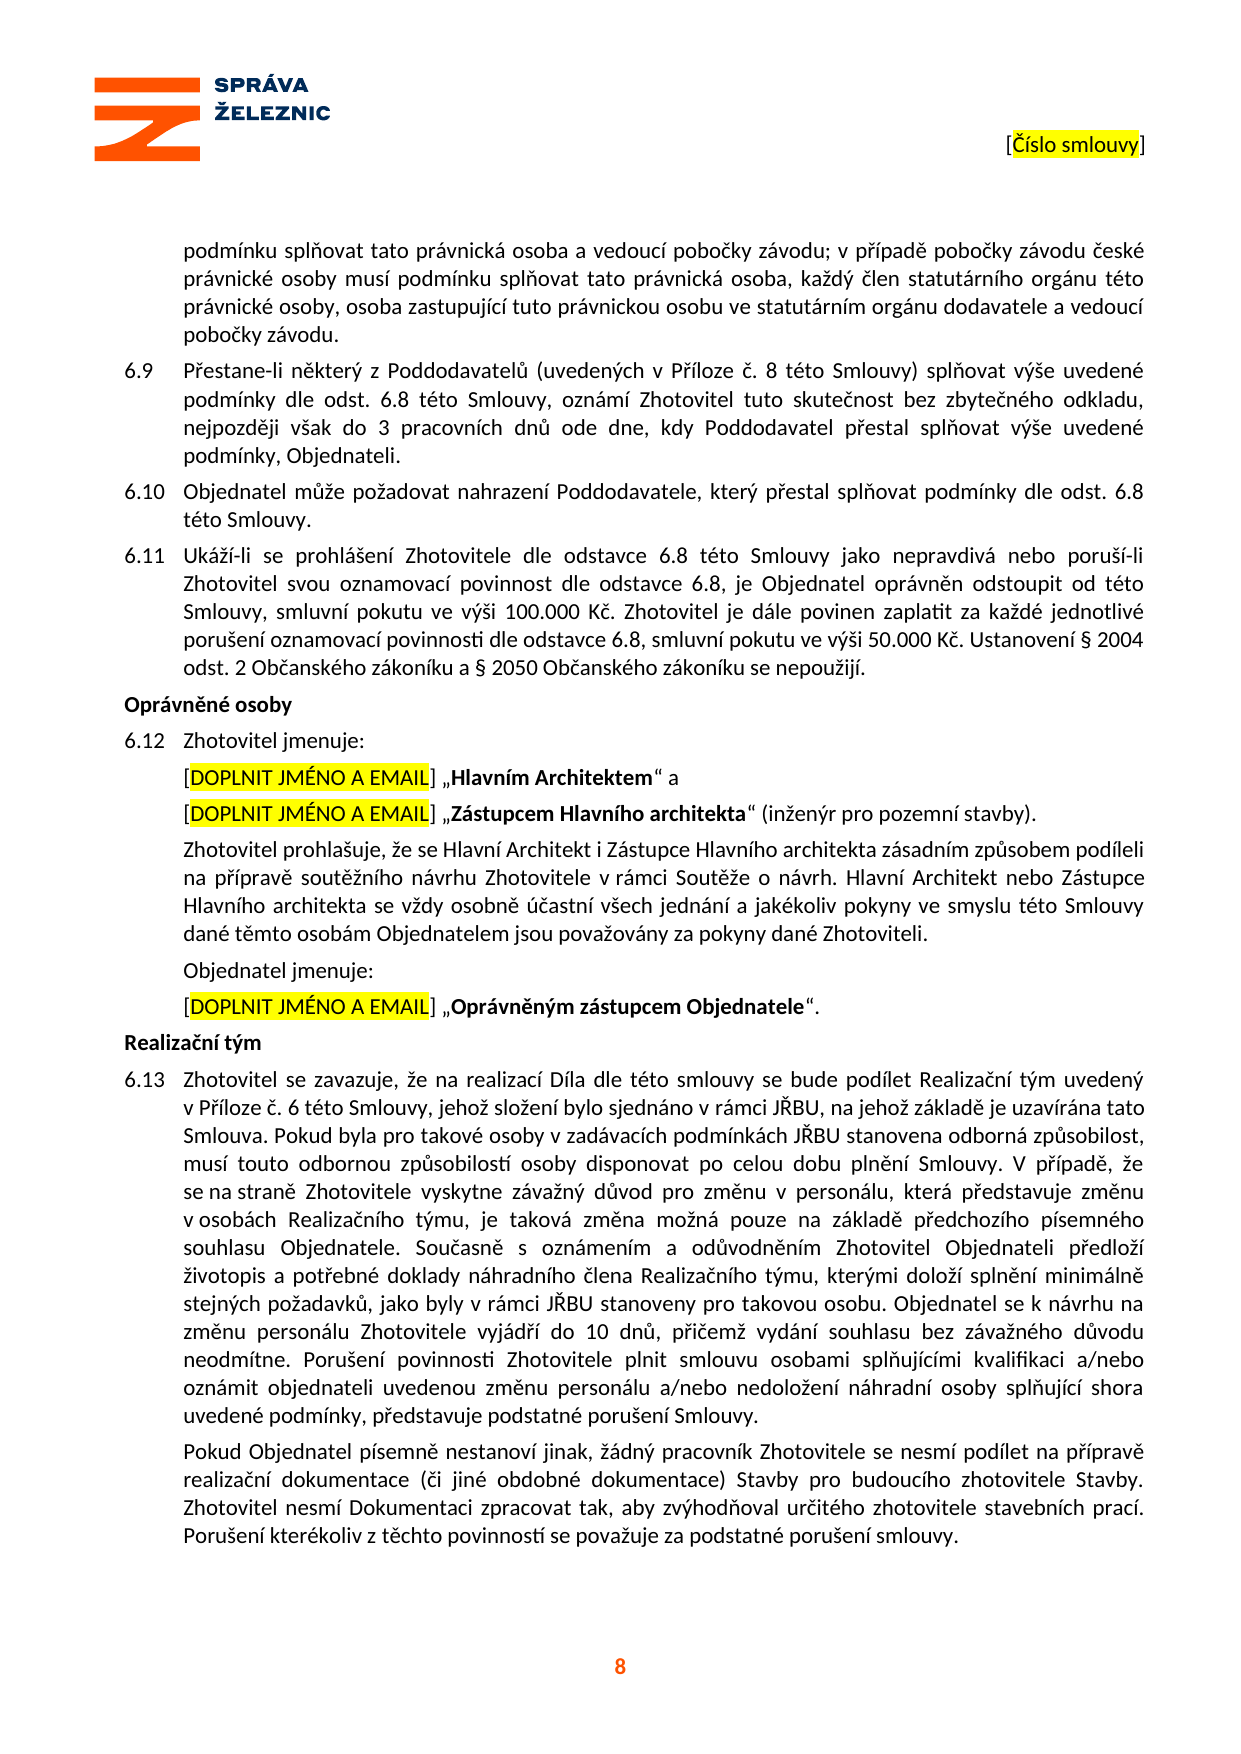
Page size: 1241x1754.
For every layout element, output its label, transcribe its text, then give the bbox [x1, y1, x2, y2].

list [DOPLNIT JMÉNO A EMAIL] „Oprávněným zástupcem Objednatele“. [429, 992, 1146, 1020]
text Přestane-li některý z Poddodavatelů (uvedených v Příloze č. 8 této Smlouvy) splňovat výše uvedené podmínky dle odst. 6.8 této Smlouvy, oznámí Zhotovitel tuto skutečnost bez zbytečného odkladu, nejpozději však do 3 pracovních dnů ode dne, kdy Poddodavatel přestal splňovat výše uvedené podmínky, Objednateli. [124, 357, 1146, 469]
text Zhotovitel jmenuje: [124, 726, 1146, 754]
list Objednatel jmenuje: [183, 956, 1146, 984]
list [DOPLNIT JMÉNO A EMAIL] „Hlavním Architektem“ a [429, 763, 1146, 791]
text Ukáží-li se prohlášení Zhotovitele dle odstavce 6.8 této Smlouvy jako nepravdivá nebo poruší-li Zhotovitel svou oznamovací povinnost dle odstavce 6.8, je Objednatel oprávněn odstoupit od této Smlouvy, smluvní pokutu ve výši 100.000 Kč. Zhotovitel je dále povinen zaplatit za každé jednotlivé porušení oznamovací povinnosti dle odstavce 6.8, smluvní pokutu ve výši 50.000 Kč. Ustanovení § 2004 odst. 2 Občanského zákoníku a § 2050 Občanského zákoníku se nepoužijí. [124, 541, 1146, 682]
text Objednatel může požadovat nahrazení Poddodavatele, který přestal splňovat podmínky dle odst. 6.8 této Smlouvy. [124, 477, 1146, 533]
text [124, 236, 1146, 348]
list Oprávněné osoby [124, 690, 1146, 718]
list Zhotovitel prohlašuje, že se Hlavní Architekt i Zástupce Hlavního architekta zásadním způsobem podíleli na přípravě soutěžního návrhu Zhotovitele v rámci Soutěže o návrh. Hlavní Architekt nebo Zástupce Hlavního architekta se vždy osobně účastní všech jednání a jakékoliv pokyny ve smyslu této Smlouvy dané těmto osobám Objednatelem jsou považovány za pokyny dané Zhotoviteli. [183, 835, 1146, 947]
list Pokud Objednatel písemně nestanoví jinak, žádný pracovník Zhotovitele se nesmí podílet na přípravě realizační dokumentace (či jiné obdobné dokumentace) Stavby pro budoucího zhotovitele Stavby. Zhotovitel nesmí Dokumentaci zpracovat tak, aby zvýhodňoval určitého zhotovitele stavebních prací. Porušení kterékoliv z těchto povinností se považuje za podstatné porušení smlouvy. [183, 1437, 1146, 1549]
list [DOPLNIT JMÉNO A EMAIL] „Zástupcem Hlavního architekta“ (inženýr pro pozemní stavby). [429, 799, 1146, 827]
text Zhotovitel se zavazuje, že na realizací Díla dle této smlouvy se bude podílet Realizační tým uvedený v Příloze č. 6 této Smlouvy, jehož složení bylo sjednáno v rámci JŘBU, na jehož základě je uzavírána tato Smlouva. Pokud byla pro takové osoby v zadávacích podmínkách JŘBU stanovena odborná způsobilost, musí touto odbornou způsobilostí osoby disponovat po celou dobu plnění Smlouvy. V případě, že se na straně Zhotovitele vyskytne závažný důvod pro změnu v personálu, která představuje změnu v osobách Realizačního týmu, je taková změna možná pouze na základě předchozího písemného souhlasu Objednatele. Současně s oznámením a odůvodněním Zhotovitel Objednateli předloží životopis a potřebné doklady náhradního člena Realizačního týmu, kterými doloží splnění minimálně stejných požadavků, jako byly v rámci JŘBU stanoveny pro takovou osobu. Objednatel se k návrhu na změnu personálu Zhotovitele vyjádří do 10 dnů, přičemž vydání souhlasu bez závažného důvodu neodmítne. Porušení povinnosti Zhotovitele plnit smlouvu osobami splňujícími kvalifikaci a/nebo oznámit objednateli uvedenou změnu personálu a/nebo nedoložení náhradní osoby splňující shora uvedené podmínky, představuje podstatné porušení Smlouvy. [124, 1065, 1146, 1429]
list Realizační tým [124, 1028, 1146, 1056]
